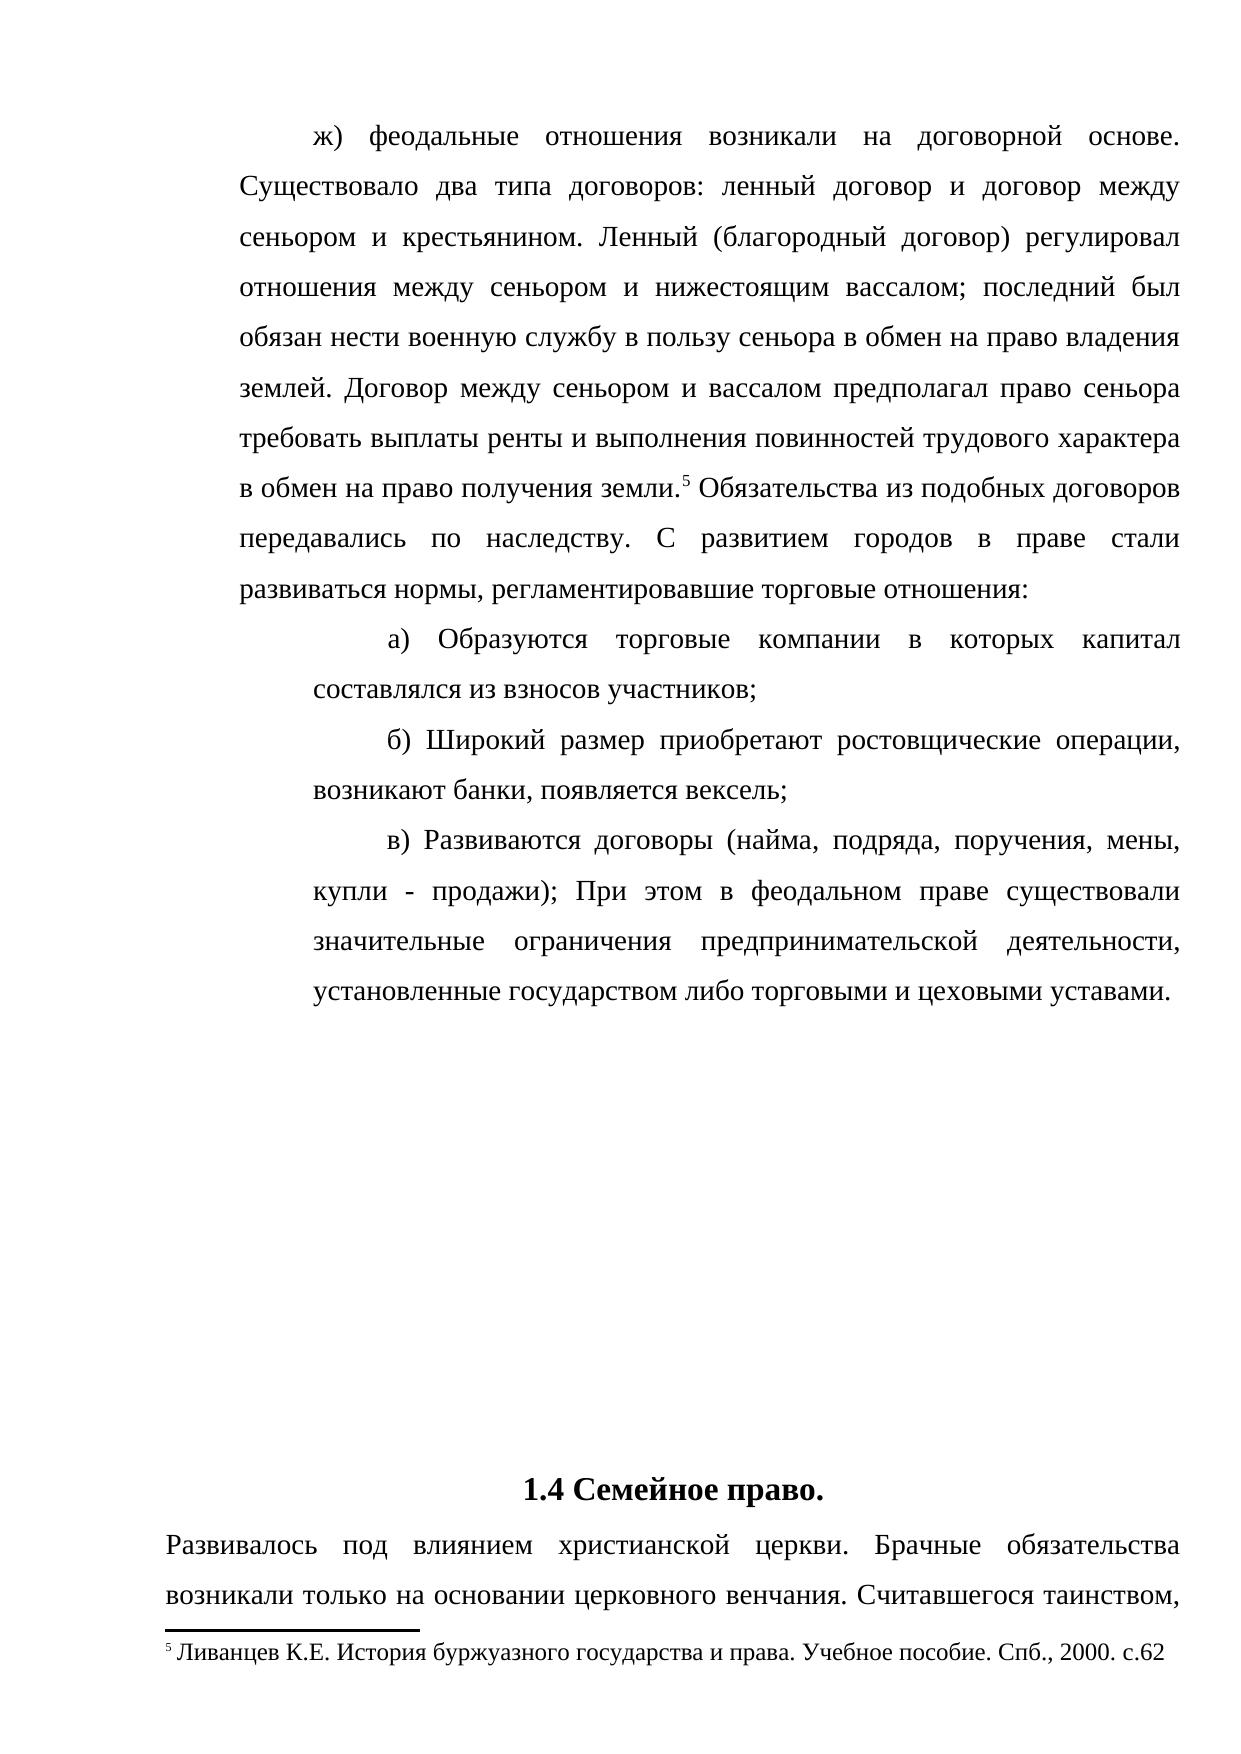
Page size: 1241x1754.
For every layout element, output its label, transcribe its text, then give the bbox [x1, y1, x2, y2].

text 1.4 Семейное право. [165, 1469, 1181, 1508]
text б) Широкий размер приобретают ростовщические операции, возникают банки, появляется вексель; [313, 722, 1181, 806]
text ж) феодальные отношения возникали на договорной основе. Существовало два типа договоров: ленный договор и договор между сеньором и крестьянином. Ленный (благородный договор) регулировал отношения между сеньором и нижестоящим вассалом; последний был обязан нести военную службу в пользу сеньора в обмен на право владения землей. Договор между сеньором и вассалом предполагал право сеньора требовать выплаты ренты и выполнения повинностей трудового характера в обмен на право получения земли. Обязательства из подобных договоров передавались по наследству. С развитием городов в праве стали развиваться нормы, регламентировавшие торговые отношения: [239, 118, 1181, 604]
text а) Образуются торговые компании в которых капитал составлялся из взносов участников; [313, 621, 1181, 705]
text в) Развиваются договоры (найма, подряда, поручения, мены, купли - продажи); При этом в феодальном праве существовали значительные ограничения предпринимательской деятельности, установленные государством либо торговыми и цеховыми уставами. [313, 822, 1181, 1007]
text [165, 1527, 1181, 1611]
